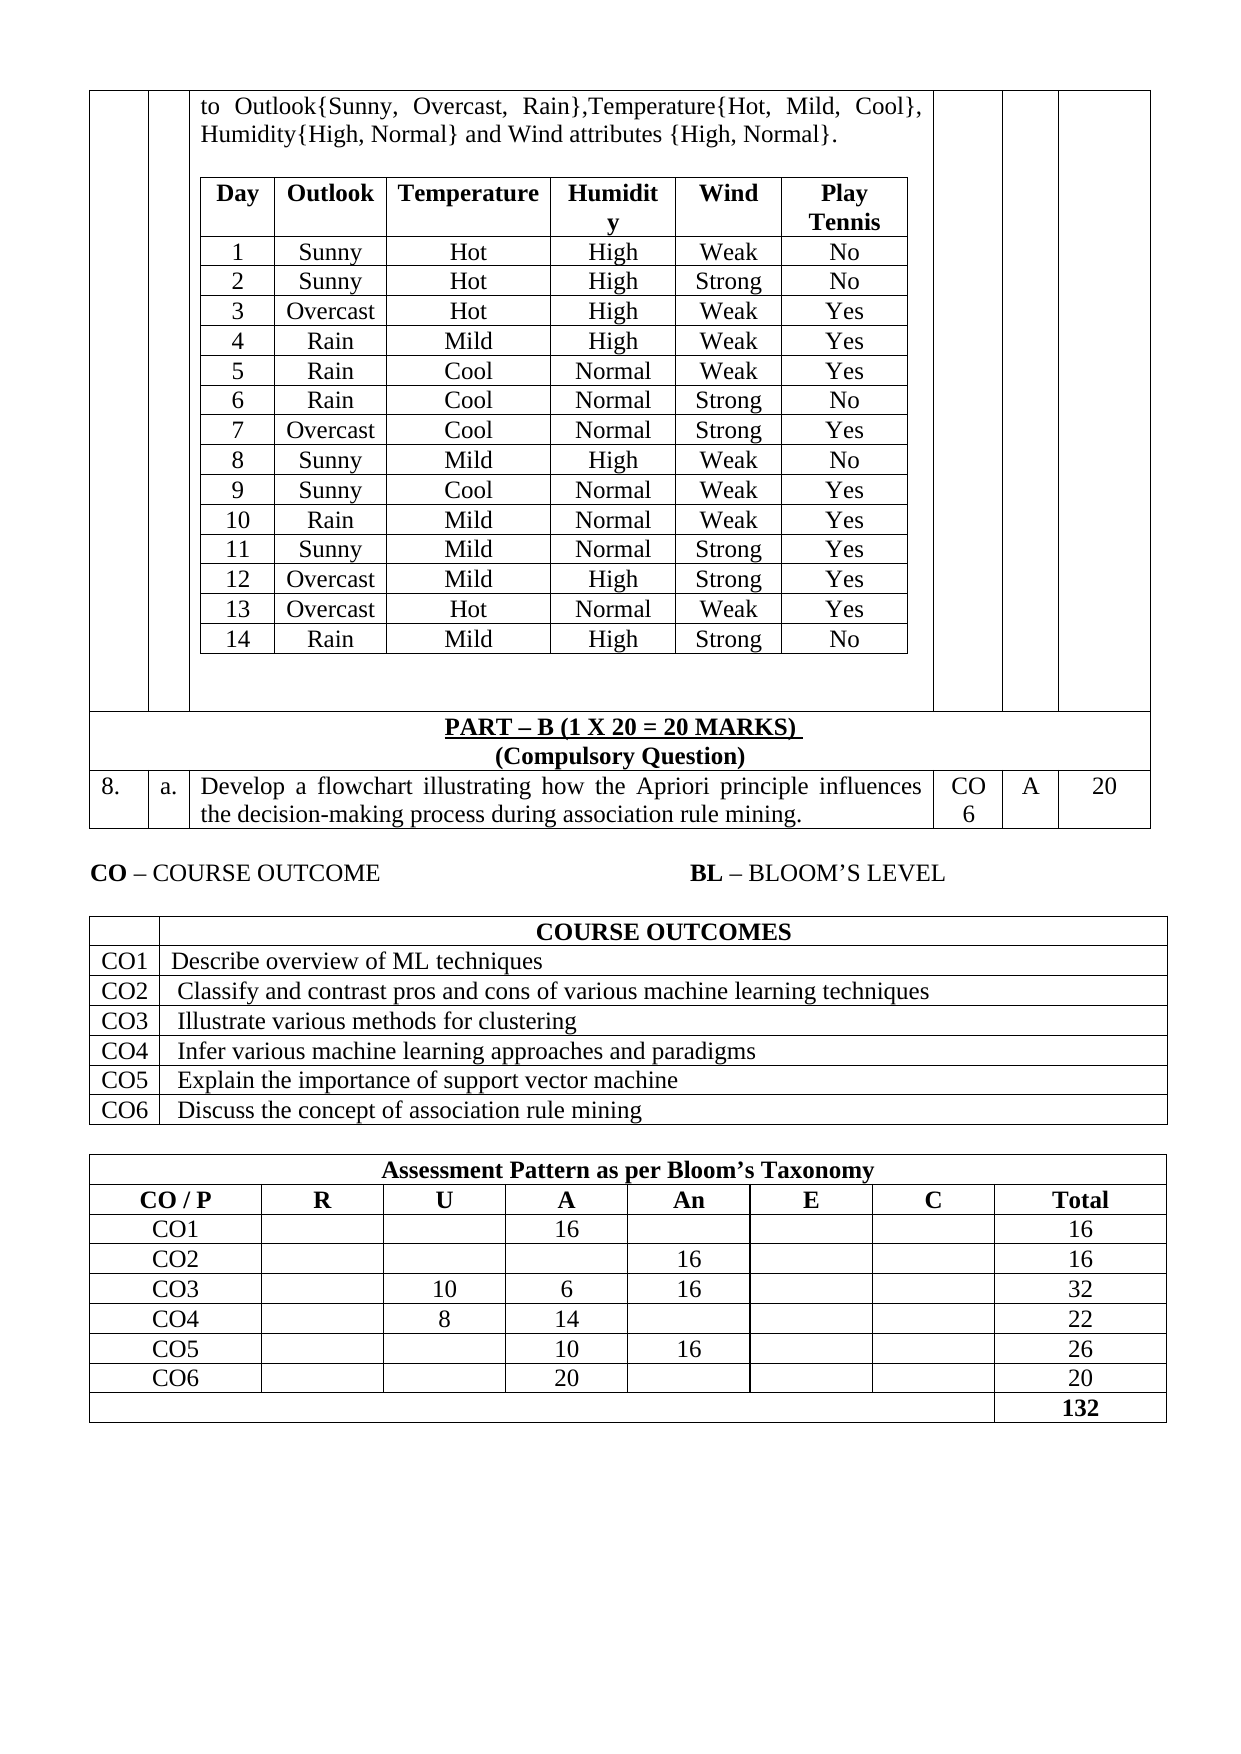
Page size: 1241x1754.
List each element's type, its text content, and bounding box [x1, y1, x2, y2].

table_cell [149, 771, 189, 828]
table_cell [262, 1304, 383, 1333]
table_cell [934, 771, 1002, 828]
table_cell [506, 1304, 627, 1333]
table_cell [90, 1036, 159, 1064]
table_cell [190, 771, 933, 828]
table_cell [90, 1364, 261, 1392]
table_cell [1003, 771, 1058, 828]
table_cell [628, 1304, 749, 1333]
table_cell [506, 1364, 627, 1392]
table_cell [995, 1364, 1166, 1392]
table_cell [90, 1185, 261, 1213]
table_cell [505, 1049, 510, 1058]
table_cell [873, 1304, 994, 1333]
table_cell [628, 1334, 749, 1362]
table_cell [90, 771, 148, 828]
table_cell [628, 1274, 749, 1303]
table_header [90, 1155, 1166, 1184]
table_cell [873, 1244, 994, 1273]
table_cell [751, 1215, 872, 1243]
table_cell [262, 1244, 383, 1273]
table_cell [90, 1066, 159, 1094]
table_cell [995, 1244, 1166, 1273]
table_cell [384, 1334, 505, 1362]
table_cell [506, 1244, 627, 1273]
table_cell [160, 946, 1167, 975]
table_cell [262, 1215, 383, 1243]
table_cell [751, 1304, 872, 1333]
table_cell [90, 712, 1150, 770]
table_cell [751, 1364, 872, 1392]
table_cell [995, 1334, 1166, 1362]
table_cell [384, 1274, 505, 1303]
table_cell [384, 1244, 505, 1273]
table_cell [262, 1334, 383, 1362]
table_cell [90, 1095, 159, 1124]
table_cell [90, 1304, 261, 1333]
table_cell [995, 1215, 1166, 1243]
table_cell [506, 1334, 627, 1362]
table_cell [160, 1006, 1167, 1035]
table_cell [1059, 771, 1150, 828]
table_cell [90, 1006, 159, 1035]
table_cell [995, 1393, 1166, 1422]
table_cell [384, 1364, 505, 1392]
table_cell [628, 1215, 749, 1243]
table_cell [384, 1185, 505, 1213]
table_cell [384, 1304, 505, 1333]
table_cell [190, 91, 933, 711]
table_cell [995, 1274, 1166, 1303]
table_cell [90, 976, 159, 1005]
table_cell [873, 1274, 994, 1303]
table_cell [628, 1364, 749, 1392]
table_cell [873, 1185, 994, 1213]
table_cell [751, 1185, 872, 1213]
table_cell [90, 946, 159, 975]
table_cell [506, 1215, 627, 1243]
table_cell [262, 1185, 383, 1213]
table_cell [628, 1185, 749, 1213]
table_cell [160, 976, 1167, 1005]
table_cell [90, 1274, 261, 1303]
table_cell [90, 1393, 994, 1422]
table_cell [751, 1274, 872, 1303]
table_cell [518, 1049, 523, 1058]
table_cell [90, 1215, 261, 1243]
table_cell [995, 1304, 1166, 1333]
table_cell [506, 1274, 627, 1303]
text CO – COURSE OUTCOME BL – BLOOM’S LEVEL [90, 858, 1150, 887]
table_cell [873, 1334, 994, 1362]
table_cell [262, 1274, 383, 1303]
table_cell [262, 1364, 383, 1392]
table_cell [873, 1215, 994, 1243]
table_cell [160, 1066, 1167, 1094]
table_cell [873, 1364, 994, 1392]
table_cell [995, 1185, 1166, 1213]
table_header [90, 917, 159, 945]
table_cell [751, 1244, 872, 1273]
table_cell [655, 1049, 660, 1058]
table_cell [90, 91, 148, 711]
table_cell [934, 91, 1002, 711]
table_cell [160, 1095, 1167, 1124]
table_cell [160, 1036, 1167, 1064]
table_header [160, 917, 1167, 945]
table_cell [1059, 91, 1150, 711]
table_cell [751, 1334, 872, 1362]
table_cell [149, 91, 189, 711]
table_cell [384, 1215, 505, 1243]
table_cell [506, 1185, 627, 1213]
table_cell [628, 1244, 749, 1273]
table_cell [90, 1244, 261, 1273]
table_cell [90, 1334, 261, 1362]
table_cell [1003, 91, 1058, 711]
